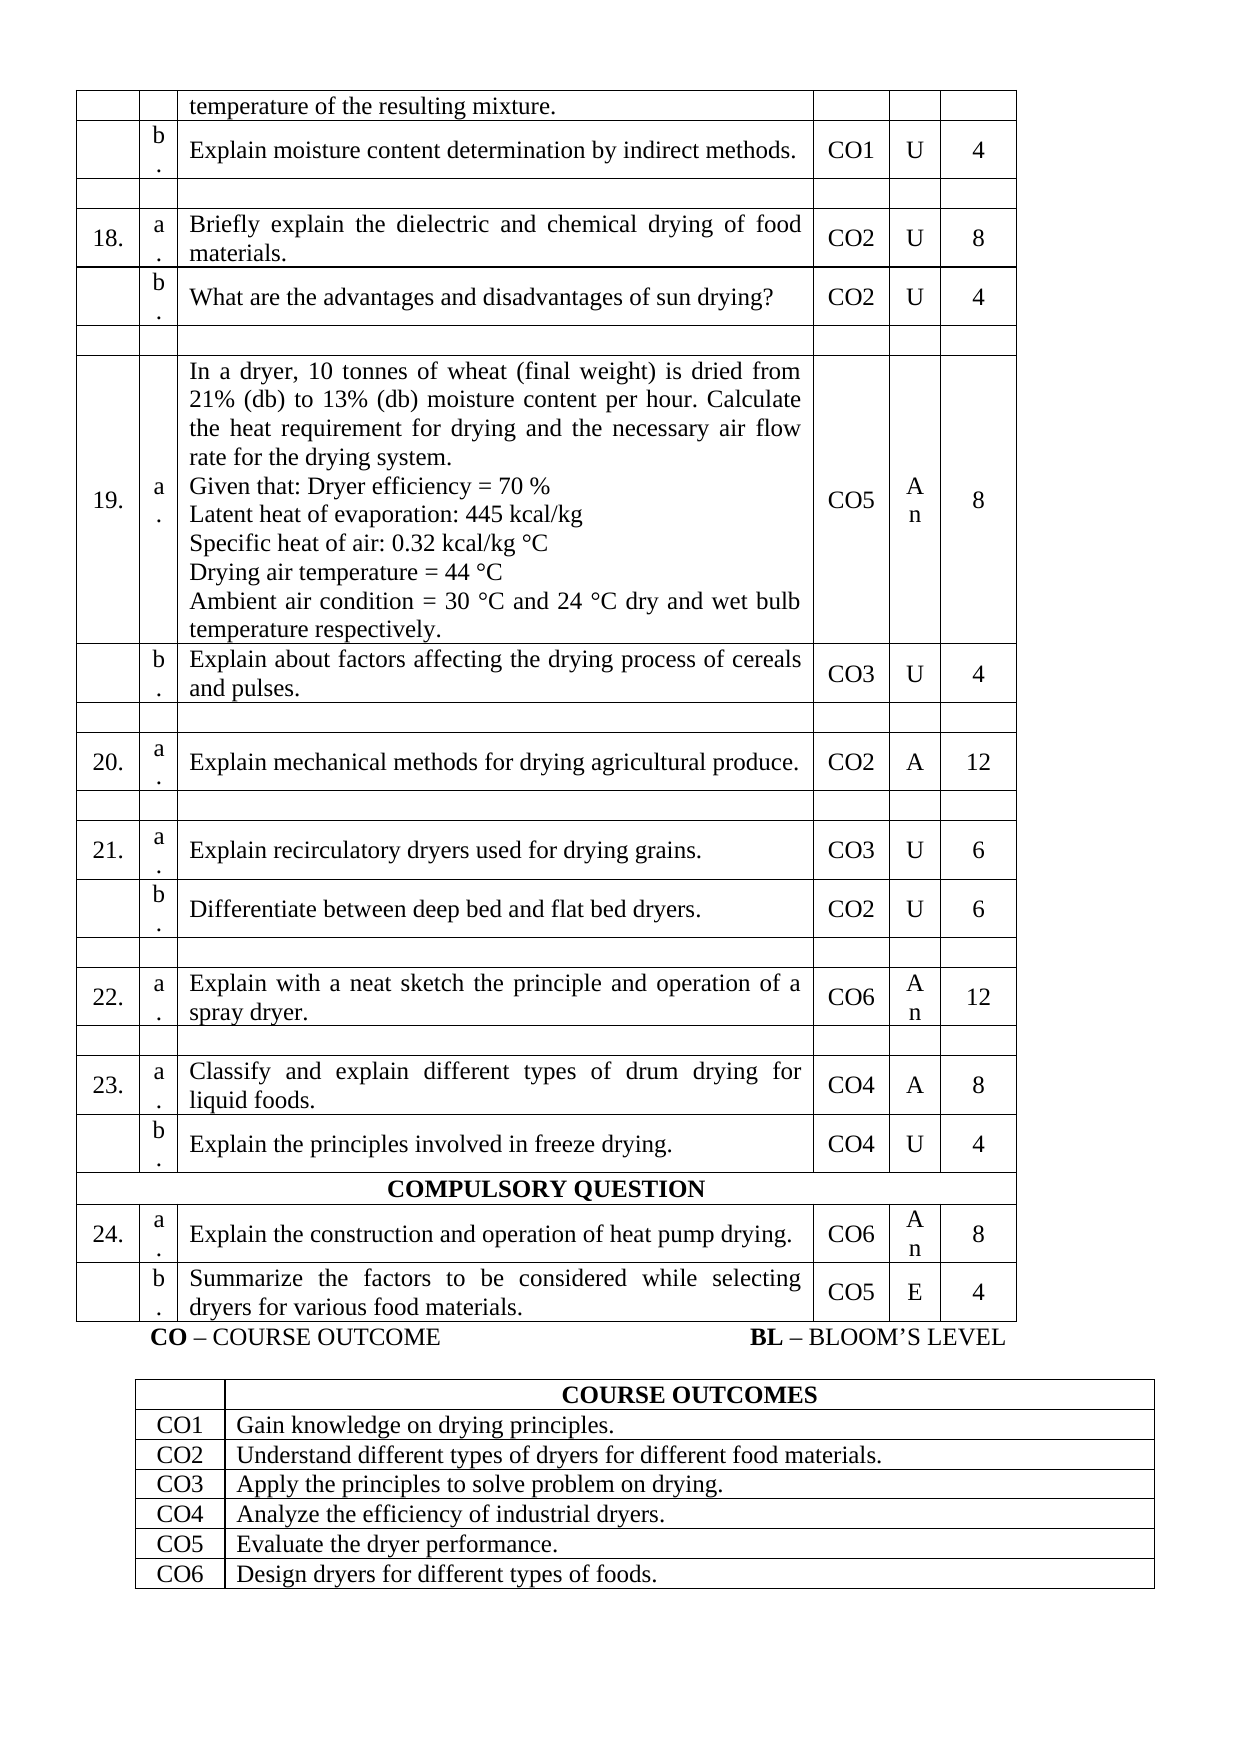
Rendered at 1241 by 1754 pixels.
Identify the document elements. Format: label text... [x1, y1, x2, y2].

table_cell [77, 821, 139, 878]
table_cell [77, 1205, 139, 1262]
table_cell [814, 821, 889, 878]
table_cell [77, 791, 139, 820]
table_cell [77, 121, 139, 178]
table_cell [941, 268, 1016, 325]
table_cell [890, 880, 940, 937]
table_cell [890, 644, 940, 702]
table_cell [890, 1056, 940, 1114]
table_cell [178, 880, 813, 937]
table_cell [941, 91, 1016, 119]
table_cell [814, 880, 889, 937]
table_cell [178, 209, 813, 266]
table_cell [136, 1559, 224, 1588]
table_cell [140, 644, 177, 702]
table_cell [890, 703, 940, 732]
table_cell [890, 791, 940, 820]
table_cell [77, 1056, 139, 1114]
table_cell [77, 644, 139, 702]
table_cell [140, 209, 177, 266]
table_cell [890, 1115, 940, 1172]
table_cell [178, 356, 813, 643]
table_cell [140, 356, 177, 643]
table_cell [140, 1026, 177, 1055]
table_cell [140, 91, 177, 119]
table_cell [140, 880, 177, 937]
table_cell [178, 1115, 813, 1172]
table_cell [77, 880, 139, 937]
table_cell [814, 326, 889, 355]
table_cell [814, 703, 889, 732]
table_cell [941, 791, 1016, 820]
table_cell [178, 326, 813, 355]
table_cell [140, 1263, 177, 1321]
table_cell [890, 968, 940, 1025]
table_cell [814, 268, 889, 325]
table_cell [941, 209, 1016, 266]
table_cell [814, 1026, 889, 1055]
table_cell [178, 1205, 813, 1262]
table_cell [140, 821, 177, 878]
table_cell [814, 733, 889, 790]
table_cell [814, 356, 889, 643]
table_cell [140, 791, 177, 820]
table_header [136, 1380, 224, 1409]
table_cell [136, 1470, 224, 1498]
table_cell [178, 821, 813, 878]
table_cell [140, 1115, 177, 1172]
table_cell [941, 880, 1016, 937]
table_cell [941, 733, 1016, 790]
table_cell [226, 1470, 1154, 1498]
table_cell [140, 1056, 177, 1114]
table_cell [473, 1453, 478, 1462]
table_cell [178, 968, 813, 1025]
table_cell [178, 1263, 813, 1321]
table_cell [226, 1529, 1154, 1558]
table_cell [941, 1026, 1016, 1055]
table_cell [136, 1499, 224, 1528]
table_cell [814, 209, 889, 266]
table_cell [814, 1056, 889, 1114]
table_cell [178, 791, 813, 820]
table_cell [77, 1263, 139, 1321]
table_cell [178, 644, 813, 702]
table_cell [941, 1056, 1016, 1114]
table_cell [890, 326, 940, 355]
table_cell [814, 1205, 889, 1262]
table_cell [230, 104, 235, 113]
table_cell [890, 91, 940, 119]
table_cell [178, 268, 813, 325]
text CO – COURSE OUTCOME BL – BLOOM’S LEVEL [150, 1322, 1090, 1350]
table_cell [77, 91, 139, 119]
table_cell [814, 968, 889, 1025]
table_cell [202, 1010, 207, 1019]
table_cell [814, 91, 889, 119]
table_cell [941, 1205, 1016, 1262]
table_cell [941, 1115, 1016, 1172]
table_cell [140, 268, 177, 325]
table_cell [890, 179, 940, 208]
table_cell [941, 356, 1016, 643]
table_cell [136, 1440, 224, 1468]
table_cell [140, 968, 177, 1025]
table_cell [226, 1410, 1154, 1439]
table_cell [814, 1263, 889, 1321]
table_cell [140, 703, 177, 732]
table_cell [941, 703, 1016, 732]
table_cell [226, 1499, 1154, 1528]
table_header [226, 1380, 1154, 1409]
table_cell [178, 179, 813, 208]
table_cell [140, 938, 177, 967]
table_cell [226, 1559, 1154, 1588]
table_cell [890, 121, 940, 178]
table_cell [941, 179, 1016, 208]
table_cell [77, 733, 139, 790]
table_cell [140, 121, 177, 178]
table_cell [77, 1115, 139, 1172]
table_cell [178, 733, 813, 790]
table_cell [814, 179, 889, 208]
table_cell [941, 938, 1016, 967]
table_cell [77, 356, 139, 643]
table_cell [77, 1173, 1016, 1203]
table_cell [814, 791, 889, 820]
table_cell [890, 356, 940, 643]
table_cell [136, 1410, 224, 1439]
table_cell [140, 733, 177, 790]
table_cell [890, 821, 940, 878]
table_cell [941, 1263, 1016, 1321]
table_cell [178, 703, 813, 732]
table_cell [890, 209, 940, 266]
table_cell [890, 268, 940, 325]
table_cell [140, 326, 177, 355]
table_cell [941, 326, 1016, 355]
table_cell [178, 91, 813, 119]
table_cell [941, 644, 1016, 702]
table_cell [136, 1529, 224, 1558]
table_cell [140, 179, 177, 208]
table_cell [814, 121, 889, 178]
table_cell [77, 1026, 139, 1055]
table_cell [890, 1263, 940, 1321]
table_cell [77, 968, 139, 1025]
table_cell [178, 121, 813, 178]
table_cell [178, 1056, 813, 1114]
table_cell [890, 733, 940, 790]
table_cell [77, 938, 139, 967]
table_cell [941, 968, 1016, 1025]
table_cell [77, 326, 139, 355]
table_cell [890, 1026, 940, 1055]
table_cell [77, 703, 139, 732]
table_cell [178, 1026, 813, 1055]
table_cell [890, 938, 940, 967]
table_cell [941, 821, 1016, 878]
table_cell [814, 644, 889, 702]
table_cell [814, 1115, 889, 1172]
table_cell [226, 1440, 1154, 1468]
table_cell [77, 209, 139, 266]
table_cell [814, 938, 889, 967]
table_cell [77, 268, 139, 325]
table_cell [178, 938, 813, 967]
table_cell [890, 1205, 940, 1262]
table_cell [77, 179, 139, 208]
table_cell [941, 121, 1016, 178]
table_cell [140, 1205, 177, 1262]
